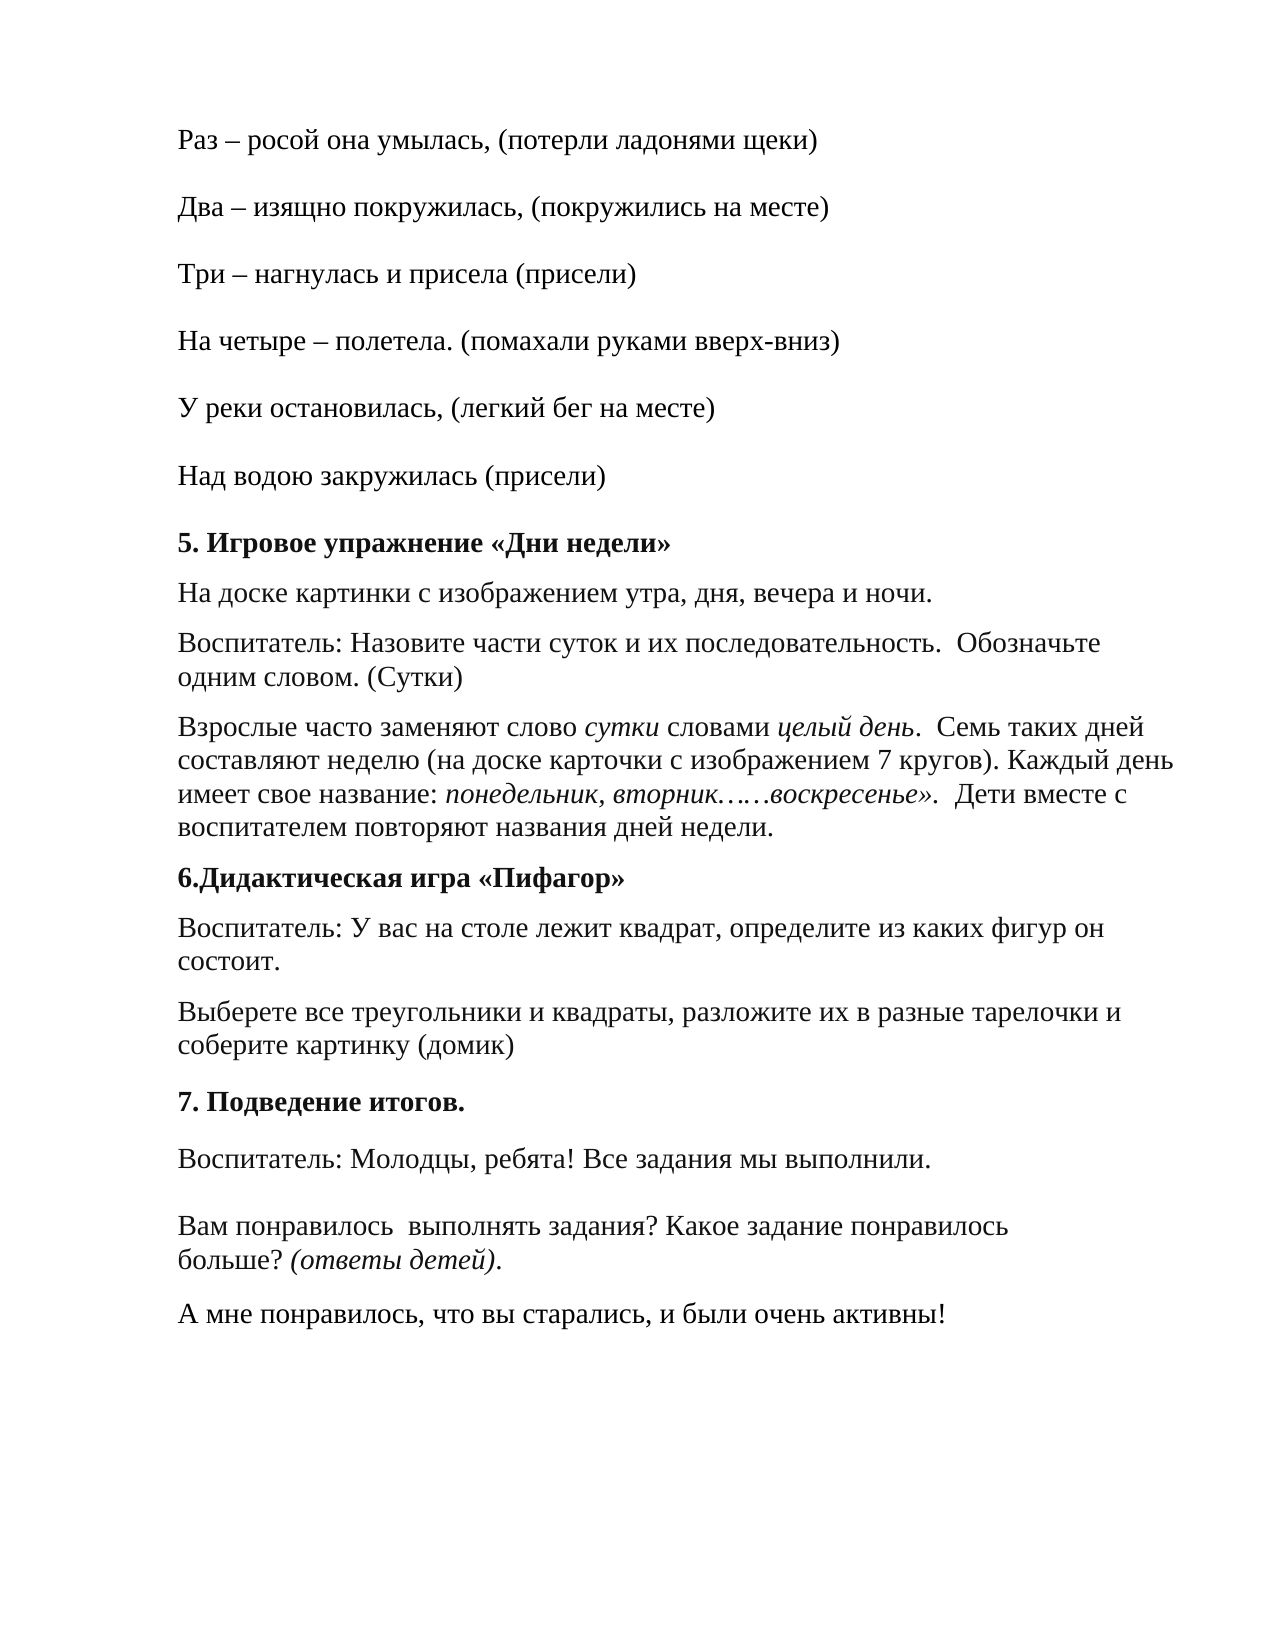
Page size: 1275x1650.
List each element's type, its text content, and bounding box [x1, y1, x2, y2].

text Выберете все треугольники и квадраты, разложите их в разные тарелочки и соберите картинку (домик) [177, 994, 1186, 1061]
text Воспитатель: Молодцы, ребята! Все задания мы выполнили. [177, 1141, 1186, 1175]
text Взрослые часто заменяют слово сутки словами целый день. Семь таких дней составляют неделю (на доске карточки с изображением 7 кругов). Каждый день имеет свое название: понедельник, вторник……воскресенье». Дети вместе с воспитателем повторяют названия дней недели. [177, 709, 1186, 843]
text Раз – росой она умылась, (потерли ладонями щеки) [177, 122, 1186, 156]
text А мне понравилось, что вы старались, и были очень активны! [177, 1296, 1186, 1330]
text Три – нагнулась и присела (присели) [177, 256, 1186, 290]
text У реки остановилась, (легкий бег на месте) [177, 391, 1186, 424]
text На четыре – полетела. (помахали руками вверх-вниз) [177, 323, 1186, 357]
text На доске картинки с изображением утра, дня, вечера и ночи. [177, 575, 1186, 608]
text 5. Игровое упражнение «Дни недели» [177, 525, 1186, 558]
text Над водою закружилась (присели) [177, 458, 1186, 491]
text Два – изящно покружилась, (покружились на месте) [177, 189, 1186, 223]
text 6.Дидактическая игра «Пифагор» [177, 860, 1186, 893]
text Воспитатель: У вас на столе лежит квадрат, определите из каких фигур он состоит. [177, 910, 1186, 977]
text 7. Подведение итогов. [177, 1084, 1186, 1118]
text Вам понравилось выполнять задания? Какое задание понравилось больше? (ответы детей). [502, 1208, 1186, 1275]
text Воспитатель: Назовите части суток и их последовательность. Обозначьте одним словом. (Сутки) [177, 625, 1186, 692]
